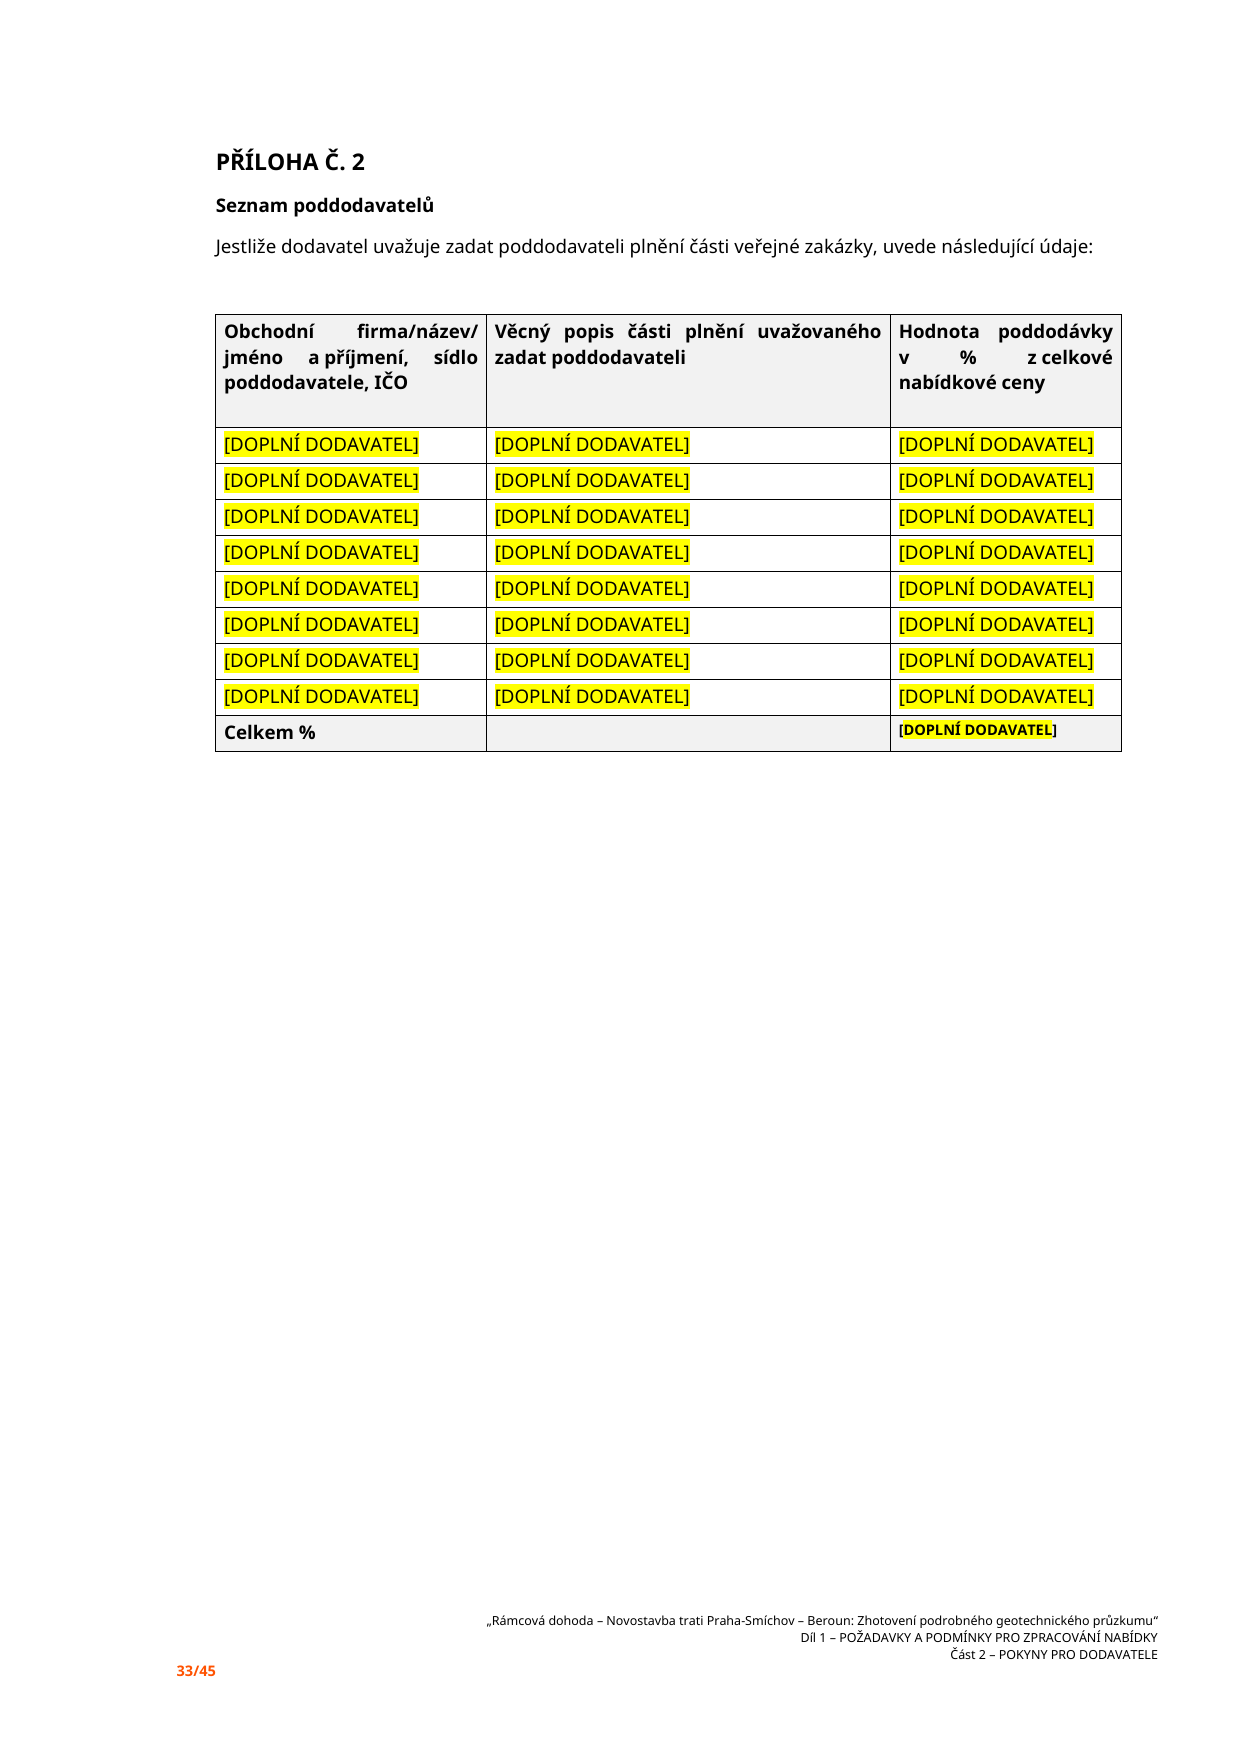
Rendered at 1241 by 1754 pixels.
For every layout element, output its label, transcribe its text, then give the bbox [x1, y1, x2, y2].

table_cell [DOPLNÍ DODAVATEL] [487, 644, 890, 679]
text Jestliže dodavatel uvažuje zadat poddodavateli plnění části veřejné zakázky, uvede následující údaje: [216, 233, 1122, 258]
table_header Hodnota poddodávky v % z celkové nabídkové ceny [891, 315, 1121, 427]
table_cell [DOPLNÍ DODAVATEL] [216, 608, 486, 643]
table_cell [DOPLNÍ DODAVATEL] [891, 608, 1121, 643]
table_cell [DOPLNÍ DODAVATEL] [487, 608, 890, 643]
table_cell [DOPLNÍ DODAVATEL] [216, 464, 486, 499]
text Seznam poddodavatelů [216, 192, 1122, 218]
table_cell [DOPLNÍ DODAVATEL] [891, 464, 1121, 499]
table_cell [DOPLNÍ DODAVATEL] [487, 536, 890, 571]
table_cell [DOPLNÍ DODAVATEL] [891, 500, 1121, 535]
table_cell [DOPLNÍ DODAVATEL] [487, 680, 890, 715]
table_cell [DOPLNÍ DODAVATEL] [487, 572, 890, 607]
table_cell [DOPLNÍ DODAVATEL] [891, 644, 1121, 679]
table_header Obchodní firma/název/ jméno a příjmení, sídlo poddodavatele, IČO [216, 315, 486, 427]
table_cell [DOPLNÍ DODAVATEL] [891, 680, 1121, 715]
table_cell [DOPLNÍ DODAVATEL] [216, 500, 486, 535]
table_cell [DOPLNÍ DODAVATEL] [216, 428, 486, 463]
table_cell [DOPLNÍ DODAVATEL] [487, 500, 890, 535]
table_cell [DOPLNÍ DODAVATEL] [891, 716, 1121, 751]
table_header Věcný popis části plnění uvažovaného zadat poddodavateli [487, 315, 890, 427]
table_cell [DOPLNÍ DODAVATEL] [216, 680, 486, 715]
table_cell [DOPLNÍ DODAVATEL] [891, 428, 1121, 463]
table_cell [DOPLNÍ DODAVATEL] [216, 536, 486, 571]
text Příloha č. 2 [216, 146, 1122, 177]
table_cell [DOPLNÍ DODAVATEL] [216, 572, 486, 607]
table_cell [DOPLNÍ DODAVATEL] [487, 428, 890, 463]
table_cell [DOPLNÍ DODAVATEL] [216, 644, 486, 679]
table_cell [487, 716, 890, 751]
table_cell [DOPLNÍ DODAVATEL] [891, 572, 1121, 607]
table_cell Celkem % [216, 716, 486, 751]
table_cell [DOPLNÍ DODAVATEL] [487, 464, 890, 499]
table_cell [DOPLNÍ DODAVATEL] [891, 536, 1121, 571]
